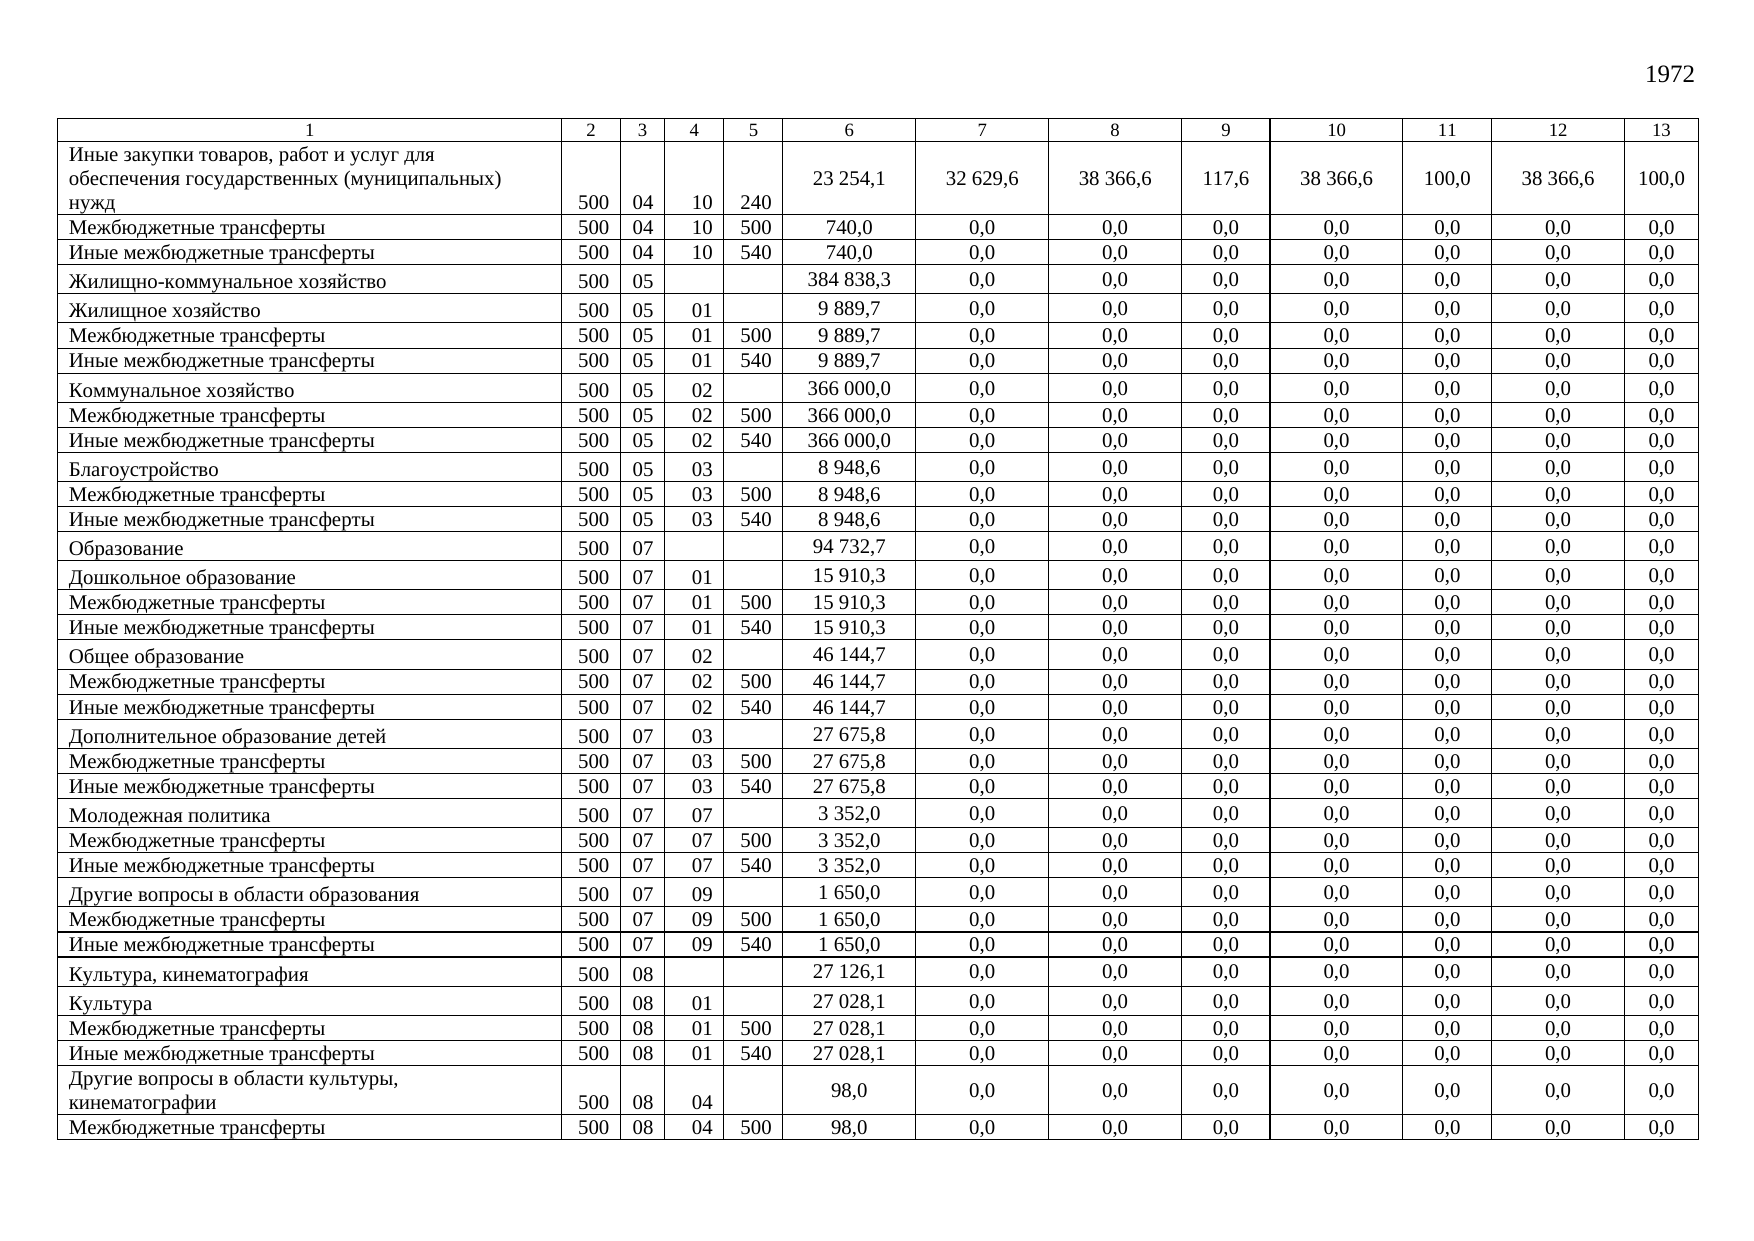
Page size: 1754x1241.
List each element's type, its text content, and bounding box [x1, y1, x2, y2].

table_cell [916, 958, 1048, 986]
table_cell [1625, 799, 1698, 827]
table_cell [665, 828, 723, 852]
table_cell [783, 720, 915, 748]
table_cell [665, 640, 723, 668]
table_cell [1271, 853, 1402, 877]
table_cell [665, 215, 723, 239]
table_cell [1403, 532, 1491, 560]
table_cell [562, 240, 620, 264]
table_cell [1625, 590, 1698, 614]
table_header 8 [1049, 119, 1181, 141]
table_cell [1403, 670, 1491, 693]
table_header 12 [1492, 119, 1624, 141]
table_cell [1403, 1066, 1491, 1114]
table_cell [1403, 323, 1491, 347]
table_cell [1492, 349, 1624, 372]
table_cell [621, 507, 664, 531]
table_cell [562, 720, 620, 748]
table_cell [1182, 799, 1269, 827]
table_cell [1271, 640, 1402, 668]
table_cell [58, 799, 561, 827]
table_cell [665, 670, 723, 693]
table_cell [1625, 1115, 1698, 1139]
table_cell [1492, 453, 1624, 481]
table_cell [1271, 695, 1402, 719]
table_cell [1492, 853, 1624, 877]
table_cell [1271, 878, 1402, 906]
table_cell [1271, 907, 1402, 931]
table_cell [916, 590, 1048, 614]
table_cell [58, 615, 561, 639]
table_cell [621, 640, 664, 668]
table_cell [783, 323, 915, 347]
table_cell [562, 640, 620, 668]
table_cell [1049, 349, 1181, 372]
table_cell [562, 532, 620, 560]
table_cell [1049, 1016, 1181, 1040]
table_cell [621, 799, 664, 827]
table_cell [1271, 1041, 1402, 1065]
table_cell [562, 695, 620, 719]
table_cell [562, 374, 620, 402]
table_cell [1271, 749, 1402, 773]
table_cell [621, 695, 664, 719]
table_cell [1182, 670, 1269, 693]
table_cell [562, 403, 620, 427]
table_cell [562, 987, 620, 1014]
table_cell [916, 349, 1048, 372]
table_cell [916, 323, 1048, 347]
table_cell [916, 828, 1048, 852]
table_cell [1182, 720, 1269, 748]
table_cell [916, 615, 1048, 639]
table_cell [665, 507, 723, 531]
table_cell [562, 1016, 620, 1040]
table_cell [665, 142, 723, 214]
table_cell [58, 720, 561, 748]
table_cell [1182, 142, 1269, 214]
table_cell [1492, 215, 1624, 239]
table_header 11 [1403, 119, 1491, 141]
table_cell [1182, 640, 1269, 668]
table_header 13 [1625, 119, 1698, 141]
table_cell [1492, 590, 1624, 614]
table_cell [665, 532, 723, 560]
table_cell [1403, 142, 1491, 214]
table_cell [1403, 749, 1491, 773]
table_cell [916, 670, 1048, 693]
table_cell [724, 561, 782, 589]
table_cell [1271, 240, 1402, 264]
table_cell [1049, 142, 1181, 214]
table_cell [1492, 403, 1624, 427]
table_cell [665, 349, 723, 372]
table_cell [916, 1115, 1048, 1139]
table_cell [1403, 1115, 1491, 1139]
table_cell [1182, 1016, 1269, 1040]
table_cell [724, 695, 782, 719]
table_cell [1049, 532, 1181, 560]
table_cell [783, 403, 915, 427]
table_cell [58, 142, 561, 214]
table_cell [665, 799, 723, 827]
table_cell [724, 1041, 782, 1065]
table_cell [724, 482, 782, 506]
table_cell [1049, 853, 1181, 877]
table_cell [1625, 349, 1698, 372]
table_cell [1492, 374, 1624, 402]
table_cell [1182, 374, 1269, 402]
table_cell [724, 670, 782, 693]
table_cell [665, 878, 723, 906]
table_header 6 [783, 119, 915, 141]
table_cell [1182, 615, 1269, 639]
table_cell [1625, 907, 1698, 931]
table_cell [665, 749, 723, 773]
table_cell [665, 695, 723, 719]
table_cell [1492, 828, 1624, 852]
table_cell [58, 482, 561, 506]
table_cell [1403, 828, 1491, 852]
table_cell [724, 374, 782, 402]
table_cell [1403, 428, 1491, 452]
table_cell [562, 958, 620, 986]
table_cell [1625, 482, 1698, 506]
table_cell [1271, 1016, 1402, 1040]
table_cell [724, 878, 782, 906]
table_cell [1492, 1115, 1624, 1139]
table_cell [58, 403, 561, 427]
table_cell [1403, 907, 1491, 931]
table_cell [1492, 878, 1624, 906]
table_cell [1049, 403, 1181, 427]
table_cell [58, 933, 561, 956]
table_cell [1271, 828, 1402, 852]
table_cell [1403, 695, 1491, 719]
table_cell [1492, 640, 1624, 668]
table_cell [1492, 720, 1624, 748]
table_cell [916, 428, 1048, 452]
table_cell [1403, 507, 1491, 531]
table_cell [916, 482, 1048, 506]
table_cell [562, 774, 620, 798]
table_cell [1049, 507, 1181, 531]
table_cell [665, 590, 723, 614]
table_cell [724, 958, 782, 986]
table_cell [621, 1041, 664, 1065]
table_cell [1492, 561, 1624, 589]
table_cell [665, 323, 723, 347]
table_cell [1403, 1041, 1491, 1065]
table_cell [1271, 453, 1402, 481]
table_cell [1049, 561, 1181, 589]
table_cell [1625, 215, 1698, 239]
table_header 3 [621, 119, 664, 141]
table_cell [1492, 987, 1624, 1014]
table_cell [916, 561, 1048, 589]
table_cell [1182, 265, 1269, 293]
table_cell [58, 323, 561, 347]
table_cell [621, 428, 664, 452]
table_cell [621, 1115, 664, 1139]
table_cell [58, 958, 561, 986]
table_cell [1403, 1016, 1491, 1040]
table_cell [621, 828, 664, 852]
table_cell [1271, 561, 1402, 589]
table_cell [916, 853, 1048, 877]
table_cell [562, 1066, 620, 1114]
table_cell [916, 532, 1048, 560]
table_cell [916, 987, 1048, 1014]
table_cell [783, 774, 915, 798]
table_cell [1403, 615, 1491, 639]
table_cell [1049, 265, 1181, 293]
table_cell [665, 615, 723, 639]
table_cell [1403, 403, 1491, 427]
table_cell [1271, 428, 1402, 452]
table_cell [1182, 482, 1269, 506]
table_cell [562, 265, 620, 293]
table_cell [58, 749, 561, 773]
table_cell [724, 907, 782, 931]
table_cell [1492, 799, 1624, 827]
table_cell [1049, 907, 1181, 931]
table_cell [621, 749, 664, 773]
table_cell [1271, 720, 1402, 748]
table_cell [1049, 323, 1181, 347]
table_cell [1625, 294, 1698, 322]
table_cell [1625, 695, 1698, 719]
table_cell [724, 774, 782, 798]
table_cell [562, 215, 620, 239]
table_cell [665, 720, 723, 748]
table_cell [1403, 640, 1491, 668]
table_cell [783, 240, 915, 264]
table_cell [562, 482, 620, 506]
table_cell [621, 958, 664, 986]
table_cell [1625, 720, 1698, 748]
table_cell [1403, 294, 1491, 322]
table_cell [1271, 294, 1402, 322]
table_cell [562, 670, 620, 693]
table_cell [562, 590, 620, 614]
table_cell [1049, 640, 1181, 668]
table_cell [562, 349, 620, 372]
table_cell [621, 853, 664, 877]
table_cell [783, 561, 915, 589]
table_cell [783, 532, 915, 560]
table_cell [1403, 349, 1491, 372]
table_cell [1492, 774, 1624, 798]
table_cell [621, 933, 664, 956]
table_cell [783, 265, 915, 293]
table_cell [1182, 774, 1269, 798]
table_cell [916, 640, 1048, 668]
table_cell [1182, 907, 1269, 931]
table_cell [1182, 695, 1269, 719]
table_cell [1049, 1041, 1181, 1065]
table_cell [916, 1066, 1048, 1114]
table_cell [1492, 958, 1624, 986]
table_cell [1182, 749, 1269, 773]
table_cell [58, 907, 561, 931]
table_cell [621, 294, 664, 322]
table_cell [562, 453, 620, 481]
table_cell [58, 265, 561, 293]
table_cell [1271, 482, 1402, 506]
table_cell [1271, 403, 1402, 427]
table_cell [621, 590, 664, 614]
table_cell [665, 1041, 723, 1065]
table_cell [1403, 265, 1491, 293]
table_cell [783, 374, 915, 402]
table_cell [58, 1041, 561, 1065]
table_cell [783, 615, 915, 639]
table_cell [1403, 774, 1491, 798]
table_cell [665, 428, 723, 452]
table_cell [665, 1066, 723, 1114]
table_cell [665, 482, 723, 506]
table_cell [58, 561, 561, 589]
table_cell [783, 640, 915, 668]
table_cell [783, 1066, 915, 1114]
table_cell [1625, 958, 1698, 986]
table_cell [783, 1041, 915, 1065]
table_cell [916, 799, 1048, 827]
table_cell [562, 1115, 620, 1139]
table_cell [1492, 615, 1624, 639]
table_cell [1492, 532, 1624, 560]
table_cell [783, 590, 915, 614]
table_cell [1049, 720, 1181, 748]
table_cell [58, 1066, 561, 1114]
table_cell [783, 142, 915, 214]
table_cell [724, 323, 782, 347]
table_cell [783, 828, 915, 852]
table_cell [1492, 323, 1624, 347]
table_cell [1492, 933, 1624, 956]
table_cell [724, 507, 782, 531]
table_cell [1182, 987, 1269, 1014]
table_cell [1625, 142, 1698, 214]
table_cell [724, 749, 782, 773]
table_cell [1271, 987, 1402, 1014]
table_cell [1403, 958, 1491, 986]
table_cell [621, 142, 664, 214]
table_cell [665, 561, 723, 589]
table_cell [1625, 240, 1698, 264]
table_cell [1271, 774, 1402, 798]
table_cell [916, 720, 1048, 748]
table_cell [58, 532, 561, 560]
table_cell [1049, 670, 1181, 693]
table_header 2 [562, 119, 620, 141]
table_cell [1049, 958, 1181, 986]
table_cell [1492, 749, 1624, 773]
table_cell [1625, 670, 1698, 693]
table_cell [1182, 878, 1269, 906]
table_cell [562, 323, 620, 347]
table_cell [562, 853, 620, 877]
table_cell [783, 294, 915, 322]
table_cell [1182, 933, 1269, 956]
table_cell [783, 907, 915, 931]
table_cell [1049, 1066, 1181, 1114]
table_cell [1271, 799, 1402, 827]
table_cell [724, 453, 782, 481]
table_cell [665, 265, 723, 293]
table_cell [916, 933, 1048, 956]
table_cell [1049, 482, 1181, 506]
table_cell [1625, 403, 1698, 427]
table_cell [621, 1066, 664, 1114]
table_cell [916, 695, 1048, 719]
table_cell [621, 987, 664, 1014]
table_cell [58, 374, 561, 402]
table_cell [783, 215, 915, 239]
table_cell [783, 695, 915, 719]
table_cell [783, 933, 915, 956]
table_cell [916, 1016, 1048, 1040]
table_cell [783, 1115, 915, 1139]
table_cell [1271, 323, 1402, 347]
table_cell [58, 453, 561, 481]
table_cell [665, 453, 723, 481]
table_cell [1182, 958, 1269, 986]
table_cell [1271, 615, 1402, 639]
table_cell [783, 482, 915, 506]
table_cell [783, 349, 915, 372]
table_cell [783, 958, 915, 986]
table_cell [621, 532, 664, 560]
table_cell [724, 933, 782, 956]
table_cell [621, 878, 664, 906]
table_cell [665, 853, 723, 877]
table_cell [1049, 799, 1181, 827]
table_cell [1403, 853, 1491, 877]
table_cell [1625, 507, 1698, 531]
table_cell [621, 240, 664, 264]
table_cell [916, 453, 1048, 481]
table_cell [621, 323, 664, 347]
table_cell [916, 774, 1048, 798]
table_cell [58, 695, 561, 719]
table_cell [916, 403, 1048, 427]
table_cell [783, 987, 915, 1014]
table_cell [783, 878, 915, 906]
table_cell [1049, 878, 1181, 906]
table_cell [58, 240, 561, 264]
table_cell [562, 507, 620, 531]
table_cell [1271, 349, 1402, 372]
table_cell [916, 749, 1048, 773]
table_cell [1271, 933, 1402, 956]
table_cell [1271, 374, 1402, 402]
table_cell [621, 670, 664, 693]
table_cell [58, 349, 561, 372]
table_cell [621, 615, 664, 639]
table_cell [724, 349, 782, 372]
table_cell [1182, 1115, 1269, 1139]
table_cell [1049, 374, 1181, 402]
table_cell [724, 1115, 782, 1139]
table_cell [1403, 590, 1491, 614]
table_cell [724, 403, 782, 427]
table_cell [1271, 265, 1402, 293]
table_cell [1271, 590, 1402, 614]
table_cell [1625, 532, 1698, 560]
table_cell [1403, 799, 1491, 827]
table_header 4 [665, 119, 723, 141]
table_header 5 [724, 119, 782, 141]
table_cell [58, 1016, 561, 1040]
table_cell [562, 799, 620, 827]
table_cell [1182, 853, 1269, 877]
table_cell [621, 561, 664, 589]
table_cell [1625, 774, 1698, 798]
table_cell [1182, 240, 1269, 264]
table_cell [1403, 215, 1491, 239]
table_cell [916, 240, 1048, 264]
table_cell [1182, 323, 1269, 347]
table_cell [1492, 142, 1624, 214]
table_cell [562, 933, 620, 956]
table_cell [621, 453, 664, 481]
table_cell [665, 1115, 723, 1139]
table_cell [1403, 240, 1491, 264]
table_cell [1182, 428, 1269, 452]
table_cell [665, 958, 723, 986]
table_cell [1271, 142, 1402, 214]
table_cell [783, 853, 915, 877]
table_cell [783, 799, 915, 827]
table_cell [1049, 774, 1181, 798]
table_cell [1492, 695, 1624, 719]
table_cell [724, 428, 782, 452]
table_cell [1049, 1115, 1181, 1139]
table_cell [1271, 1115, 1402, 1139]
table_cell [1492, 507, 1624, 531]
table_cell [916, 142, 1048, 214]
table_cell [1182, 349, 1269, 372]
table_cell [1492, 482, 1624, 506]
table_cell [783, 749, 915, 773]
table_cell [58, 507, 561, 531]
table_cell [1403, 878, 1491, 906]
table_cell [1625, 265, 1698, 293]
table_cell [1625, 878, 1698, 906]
table_header 9 [1182, 119, 1269, 141]
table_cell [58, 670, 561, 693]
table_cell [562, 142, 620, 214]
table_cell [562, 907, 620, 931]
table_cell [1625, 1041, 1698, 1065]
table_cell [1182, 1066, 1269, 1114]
table_header 10 [1271, 119, 1402, 141]
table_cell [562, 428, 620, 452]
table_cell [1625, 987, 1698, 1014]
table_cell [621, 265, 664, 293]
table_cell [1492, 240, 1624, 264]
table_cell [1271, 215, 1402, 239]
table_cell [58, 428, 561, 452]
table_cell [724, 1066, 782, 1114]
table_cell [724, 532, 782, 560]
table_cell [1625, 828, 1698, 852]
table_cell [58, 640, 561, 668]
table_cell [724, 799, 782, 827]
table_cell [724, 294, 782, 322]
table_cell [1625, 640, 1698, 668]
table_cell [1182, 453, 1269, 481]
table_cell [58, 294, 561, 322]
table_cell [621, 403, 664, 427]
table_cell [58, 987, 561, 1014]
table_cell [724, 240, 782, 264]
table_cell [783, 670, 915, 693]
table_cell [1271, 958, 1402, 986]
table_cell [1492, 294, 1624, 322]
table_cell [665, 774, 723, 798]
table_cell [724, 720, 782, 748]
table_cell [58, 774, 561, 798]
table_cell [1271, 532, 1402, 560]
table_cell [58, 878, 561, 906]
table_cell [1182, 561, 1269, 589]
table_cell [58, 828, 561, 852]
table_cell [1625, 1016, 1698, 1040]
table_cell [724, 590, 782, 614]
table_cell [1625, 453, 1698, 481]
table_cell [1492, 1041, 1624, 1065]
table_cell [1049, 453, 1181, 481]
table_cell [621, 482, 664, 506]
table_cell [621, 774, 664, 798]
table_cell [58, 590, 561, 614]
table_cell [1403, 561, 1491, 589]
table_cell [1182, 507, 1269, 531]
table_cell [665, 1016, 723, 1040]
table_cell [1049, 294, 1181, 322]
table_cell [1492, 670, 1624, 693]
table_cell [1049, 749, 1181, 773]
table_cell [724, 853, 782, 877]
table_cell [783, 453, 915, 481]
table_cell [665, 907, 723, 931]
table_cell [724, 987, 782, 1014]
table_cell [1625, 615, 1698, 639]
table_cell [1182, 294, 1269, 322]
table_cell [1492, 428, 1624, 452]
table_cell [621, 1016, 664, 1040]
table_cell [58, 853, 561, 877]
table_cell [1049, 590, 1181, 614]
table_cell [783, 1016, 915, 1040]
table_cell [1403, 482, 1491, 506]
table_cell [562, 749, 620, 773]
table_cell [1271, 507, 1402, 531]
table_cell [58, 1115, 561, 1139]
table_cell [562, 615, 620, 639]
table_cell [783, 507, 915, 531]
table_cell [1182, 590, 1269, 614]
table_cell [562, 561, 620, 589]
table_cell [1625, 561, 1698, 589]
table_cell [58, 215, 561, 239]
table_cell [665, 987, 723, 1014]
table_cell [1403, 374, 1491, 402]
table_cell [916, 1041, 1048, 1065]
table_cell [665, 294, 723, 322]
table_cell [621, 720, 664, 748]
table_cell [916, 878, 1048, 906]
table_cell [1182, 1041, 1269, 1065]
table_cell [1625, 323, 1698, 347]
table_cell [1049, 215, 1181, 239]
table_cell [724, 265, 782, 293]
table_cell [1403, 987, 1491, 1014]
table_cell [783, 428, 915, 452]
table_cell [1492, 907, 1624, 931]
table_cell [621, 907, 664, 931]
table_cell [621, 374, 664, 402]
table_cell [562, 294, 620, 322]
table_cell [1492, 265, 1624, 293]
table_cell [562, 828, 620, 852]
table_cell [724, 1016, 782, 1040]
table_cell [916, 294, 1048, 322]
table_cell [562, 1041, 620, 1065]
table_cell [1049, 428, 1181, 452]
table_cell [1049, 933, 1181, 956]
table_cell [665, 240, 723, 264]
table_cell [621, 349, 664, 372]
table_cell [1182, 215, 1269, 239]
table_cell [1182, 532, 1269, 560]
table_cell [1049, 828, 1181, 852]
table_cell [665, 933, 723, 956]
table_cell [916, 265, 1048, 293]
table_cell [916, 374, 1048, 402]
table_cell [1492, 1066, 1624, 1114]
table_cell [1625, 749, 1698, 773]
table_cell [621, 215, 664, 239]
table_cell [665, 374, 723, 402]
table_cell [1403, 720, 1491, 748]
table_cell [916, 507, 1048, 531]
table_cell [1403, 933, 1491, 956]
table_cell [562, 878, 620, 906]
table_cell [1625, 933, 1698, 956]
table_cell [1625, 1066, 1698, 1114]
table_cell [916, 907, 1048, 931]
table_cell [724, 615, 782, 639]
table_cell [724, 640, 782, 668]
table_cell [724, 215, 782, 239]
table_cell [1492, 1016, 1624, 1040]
table_header 1 [58, 119, 561, 141]
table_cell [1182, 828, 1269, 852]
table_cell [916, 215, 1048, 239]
table_header 7 [916, 119, 1048, 141]
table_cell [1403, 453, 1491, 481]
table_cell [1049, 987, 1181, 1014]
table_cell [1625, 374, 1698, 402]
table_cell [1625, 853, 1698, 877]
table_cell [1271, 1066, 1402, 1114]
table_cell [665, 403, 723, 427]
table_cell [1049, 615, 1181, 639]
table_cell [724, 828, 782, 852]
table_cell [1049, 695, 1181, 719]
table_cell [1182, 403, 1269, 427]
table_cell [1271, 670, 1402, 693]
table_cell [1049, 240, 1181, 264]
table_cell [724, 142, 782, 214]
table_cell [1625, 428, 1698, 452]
